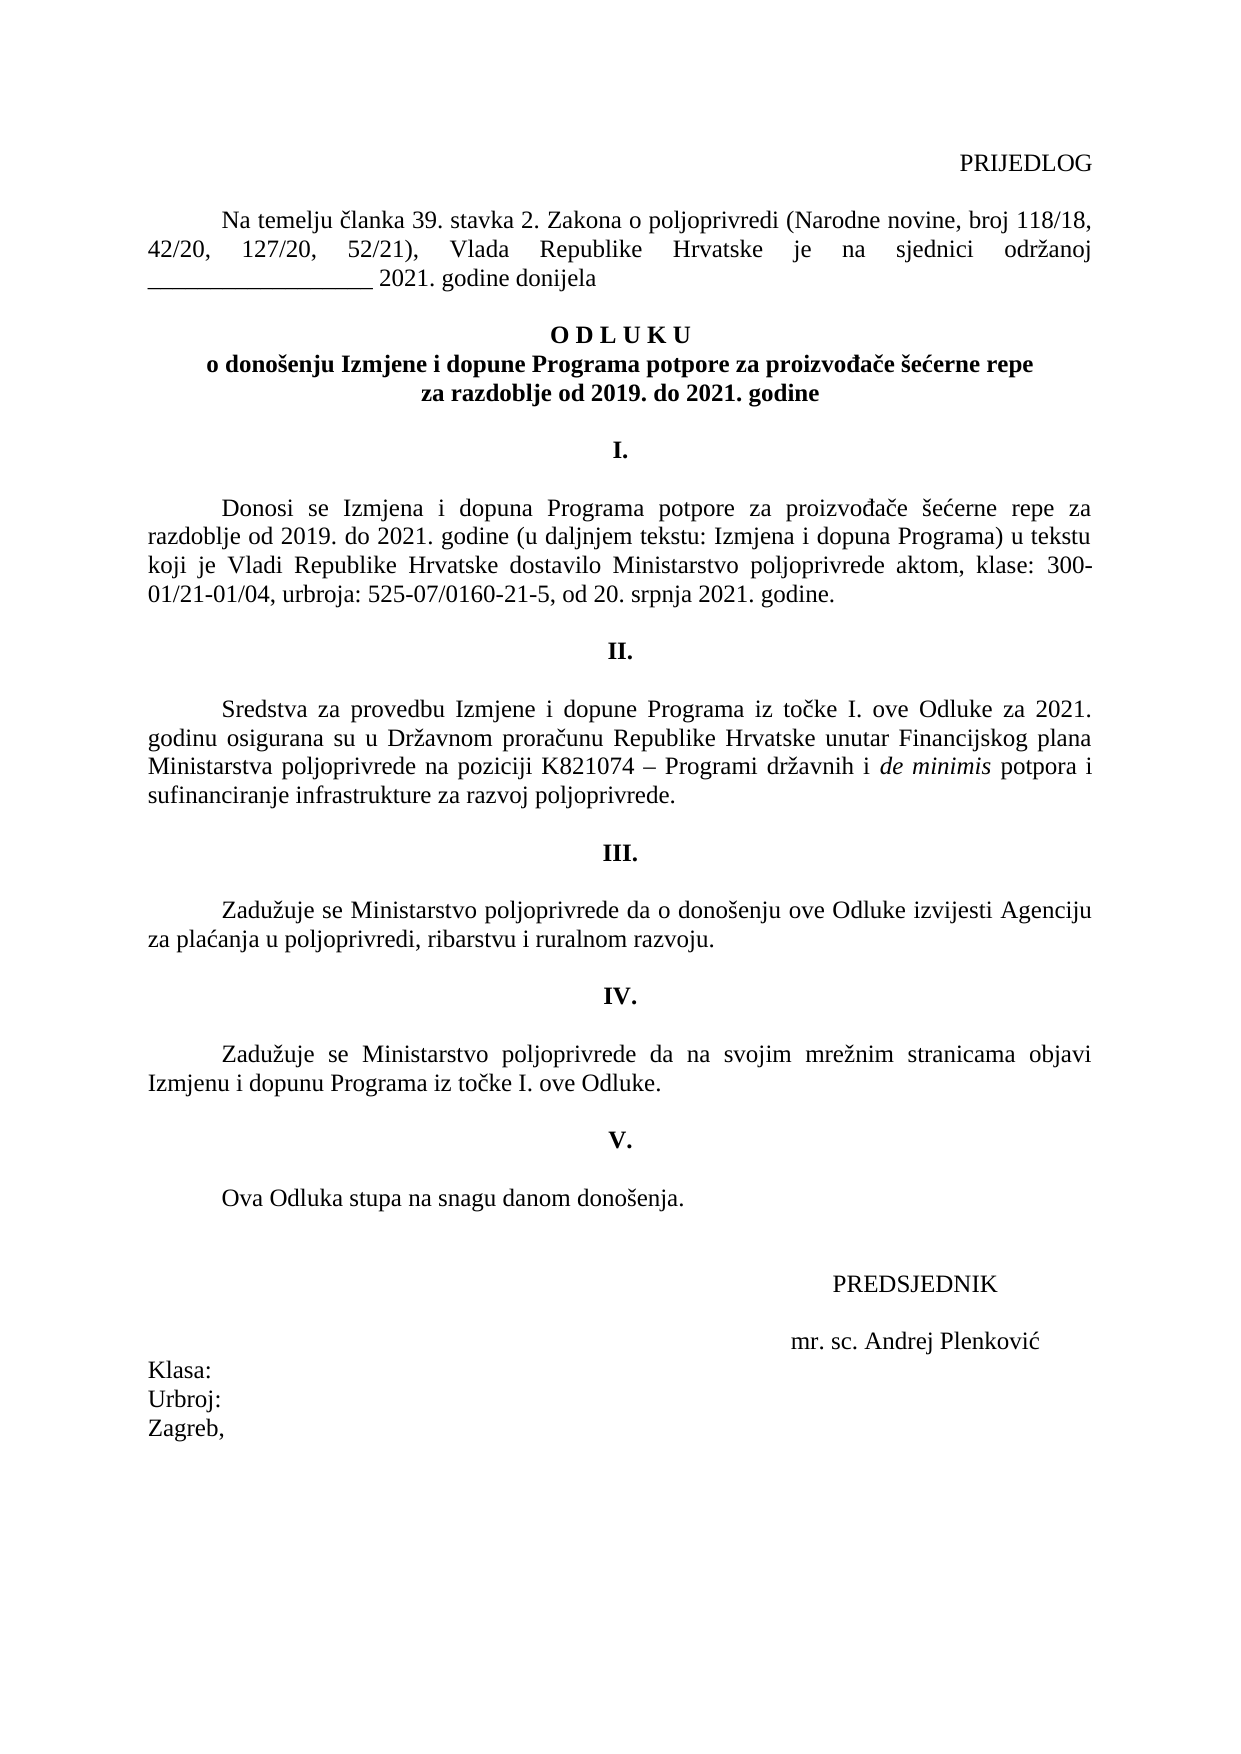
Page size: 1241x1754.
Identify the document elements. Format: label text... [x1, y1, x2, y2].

text za razdoblje od 2019. do 2021. godine [148, 378, 1093, 406]
text PRIJEDLOG [148, 148, 1093, 176]
text O D L U K U [148, 320, 1093, 349]
text mr. sc. Andrej Plenković [664, 1326, 1093, 1355]
text IV. [148, 981, 1093, 1010]
text Ova Odluka stupa na snagu danom donošenja. [148, 1183, 1093, 1211]
text Zagreb, [148, 1413, 1093, 1441]
text II. [148, 636, 1093, 665]
text Sredstva za provedbu Izmjene i dopune Programa iz točke I. ove Odluke za 2021. godinu osigurana su u Državnom proračunu Republike Hrvatske unutar Financijskog plana Ministarstva poljoprivrede na poziciji K821074 – Programi državnih i de minimis potpora i sufinanciranje infrastrukture za razvoj poljoprivrede. [148, 694, 1093, 809]
text Klasa: [148, 1355, 1093, 1384]
text V. [148, 1125, 1093, 1154]
text Na temelju članka 39. stavka 2. Zakona o poljoprivredi (Narodne novine, broj 118/18, 42/20, 127/20, 52/21), Vlada Republike Hrvatske je na sjednici održanoj __________________ 2021. godine donijela [148, 205, 1093, 291]
text PREDSJEDNIK [664, 1269, 1093, 1298]
text Urbroj: [148, 1384, 1093, 1413]
text Zadužuje se Ministarstvo poljoprivrede da na svojim mrežnim stranicama objavi Izmjenu i dopunu Programa iz točke I. ove Odluke. [148, 1039, 1093, 1096]
text Donosi se Izmjena i dopuna Programa potpore za proizvođače šećerne repe za razdoblje od 2019. do 2021. godine (u daljnjem tekstu: Izmjena i dopuna Programa) u tekstu koji je Vladi Republike Hrvatske dostavilo Ministarstvo poljoprivrede aktom, klase: 300-01/21-01/04, urbroja: 525-07/0160-21-5, od 20. srpnja 2021. godine. [148, 493, 1093, 608]
text III. [148, 838, 1093, 866]
text I. [148, 435, 1093, 464]
text Zadužuje se Ministarstvo poljoprivrede da o donošenju ove Odluke izvijesti Agenciju za plaćanja u poljoprivredi, ribarstvu i ruralnom razvoju. [148, 895, 1093, 953]
text o donošenju Izmjene i dopune Programa potpore za proizvođače šećerne repe [148, 349, 1093, 378]
